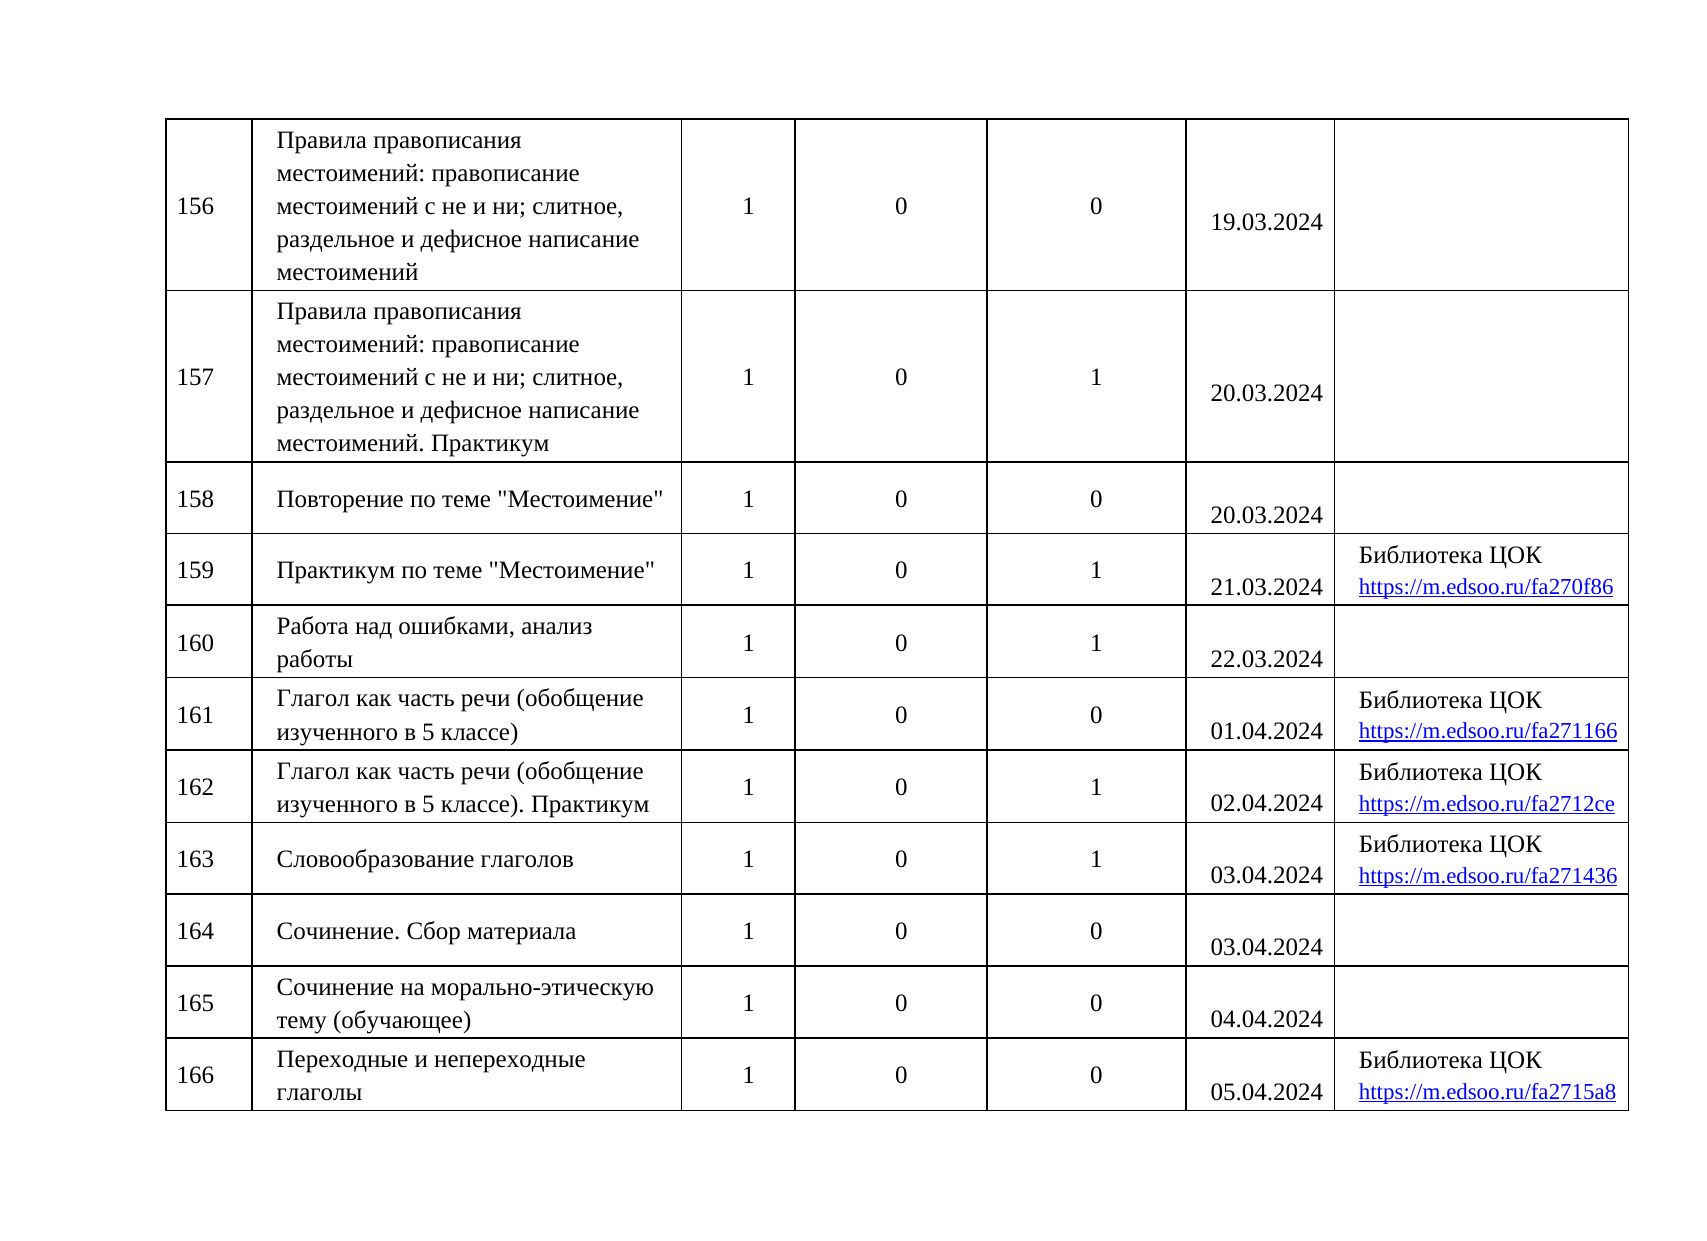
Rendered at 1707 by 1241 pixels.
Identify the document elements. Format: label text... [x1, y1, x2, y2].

table_cell 03.04.2024 [1187, 895, 1334, 965]
table_cell Правила правописания местоимений: правописание местоимений с не и ни; слитное, раздельное и дефисное написание местоимений. Практикум [253, 291, 681, 461]
table_cell Практикум по теме "Местоимение" [253, 534, 681, 604]
table_cell 1 [682, 120, 794, 289]
table_cell 163 [167, 823, 251, 893]
table_cell 0 [796, 463, 986, 533]
table_cell 1 [988, 606, 1185, 677]
table_cell Библиотека ЦОК https://m.edsoo.ru/fa2715a8 [1335, 1039, 1628, 1110]
table_cell 1 [682, 823, 794, 893]
table_cell [1335, 895, 1628, 965]
table_cell 22.03.2024 [1187, 606, 1334, 677]
table_cell [1335, 606, 1628, 677]
table_cell 21.03.2024 [1187, 534, 1334, 604]
table_cell 165 [167, 967, 251, 1037]
table_cell Глагол как часть речи (обобщение изученного в 5 классе) [253, 678, 681, 749]
table_cell 0 [796, 895, 986, 965]
table_cell Переходные и непереходные глаголы [253, 1039, 681, 1110]
table_cell 0 [796, 678, 986, 749]
table_cell Правила правописания местоимений: правописание местоимений с не и ни; слитное, раздельное и дефисное написание местоимений [253, 120, 681, 289]
table_cell Глагол как часть речи (обобщение изученного в 5 классе). Практикум [253, 751, 681, 822]
table_cell 20.03.2024 [1187, 463, 1334, 533]
table_cell 03.04.2024 [1187, 823, 1334, 893]
table_cell Библиотека ЦОК https://m.edsoo.ru/fa271166 [1335, 678, 1628, 749]
table_cell 0 [796, 823, 986, 893]
table_cell 1 [682, 751, 794, 822]
table_cell 0 [796, 967, 986, 1037]
table_cell 0 [988, 967, 1185, 1037]
table_cell 1 [682, 1039, 794, 1110]
table_cell 1 [988, 751, 1185, 822]
table_cell 161 [167, 678, 251, 749]
table_cell 0 [988, 120, 1185, 289]
table_cell 0 [988, 678, 1185, 749]
table_cell Работа над ошибками, анализ работы [253, 606, 681, 677]
table_cell 1 [682, 967, 794, 1037]
table_cell 1 [988, 534, 1185, 604]
table_cell 1 [682, 895, 794, 965]
table_cell 1 [682, 534, 794, 604]
table_cell 05.04.2024 [1187, 1039, 1334, 1110]
table_cell Сочинение на морально-этическую тему (обучающее) [253, 967, 681, 1037]
table_cell 20.03.2024 [1187, 291, 1334, 461]
table_cell 166 [167, 1039, 251, 1110]
table_cell 0 [988, 1039, 1185, 1110]
table_cell Библиотека ЦОК https://m.edsoo.ru/fa2712ce [1335, 751, 1628, 822]
table_cell 01.04.2024 [1187, 678, 1334, 749]
table_cell Библиотека ЦОК https://m.edsoo.ru/fa270f86 [1335, 534, 1628, 604]
table_cell 0 [796, 534, 986, 604]
table_cell 04.04.2024 [1187, 967, 1334, 1037]
table_cell 1 [682, 606, 794, 677]
table_cell 02.04.2024 [1187, 751, 1334, 822]
table_cell 0 [796, 606, 986, 677]
table_cell [1335, 463, 1628, 533]
table_cell Повторение по теме "Местоимение" [253, 463, 681, 533]
table_cell 162 [167, 751, 251, 822]
table_cell 0 [988, 895, 1185, 965]
table_cell 1 [682, 463, 794, 533]
table_cell 156 [167, 120, 251, 289]
table_cell 159 [167, 534, 251, 604]
table_cell 0 [796, 751, 986, 822]
table_cell 0 [796, 291, 986, 461]
table_cell 0 [796, 120, 986, 289]
table_cell Сочинение. Сбор материала [253, 895, 681, 965]
table_cell [1335, 967, 1628, 1037]
table_cell Библиотека ЦОК https://m.edsoo.ru/fa271436 [1335, 823, 1628, 893]
table_cell 0 [988, 463, 1185, 533]
table_cell 157 [167, 291, 251, 461]
table_cell [1335, 291, 1628, 461]
table_cell 164 [167, 895, 251, 965]
table_cell [1335, 120, 1628, 289]
table_cell 1 [988, 823, 1185, 893]
table_cell 1 [988, 291, 1185, 461]
table_cell 1 [682, 291, 794, 461]
table_cell 158 [167, 463, 251, 533]
table_cell 1 [682, 678, 794, 749]
table_cell 0 [796, 1039, 986, 1110]
table_cell Словообразование глаголов [253, 823, 681, 893]
table_cell 19.03.2024 [1187, 120, 1334, 289]
table_cell 160 [167, 606, 251, 677]
